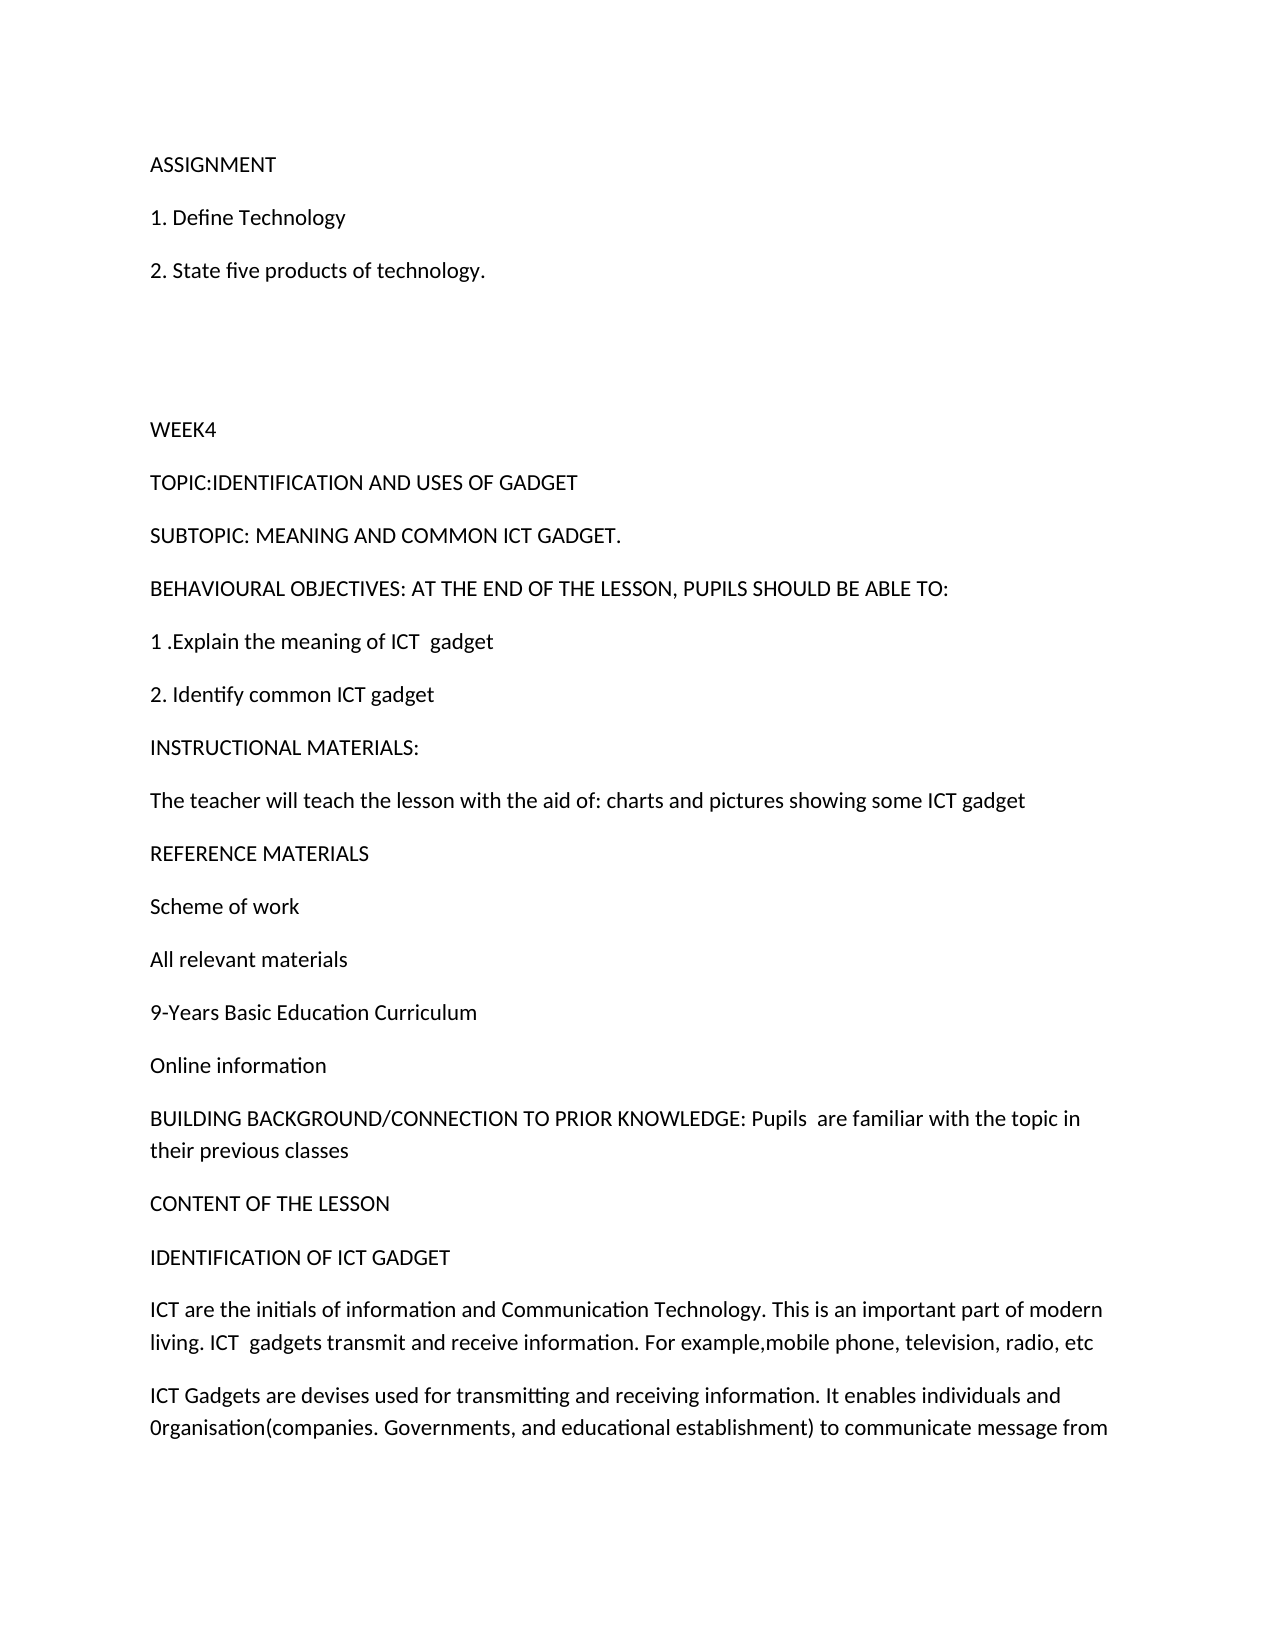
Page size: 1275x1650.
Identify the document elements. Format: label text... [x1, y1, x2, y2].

text CONTENT OF THE LESSON [150, 1189, 1125, 1218]
text BEHAVIOURAL OBJECTIVES: AT THE END OF THE LESSON, PUPILS SHOULD BE ABLE TO: [150, 574, 1125, 602]
text INSTRUCTIONAL MATERIALS: [150, 733, 1125, 761]
text All relevant materials [150, 945, 1125, 973]
text ICT are the initials of information and Communication Technology. This is an important part of modern living. ICT gadgets transmit and receive information. For example,mobile phone, television, radio, etc [150, 1296, 1125, 1356]
text 1. Define Technology [150, 203, 1125, 231]
text Scheme of work [150, 892, 1125, 920]
text Online information [150, 1051, 1125, 1079]
text 2. State five products of technology. [150, 256, 1125, 284]
text WEEK4 [150, 415, 1125, 443]
text ASSIGNMENT [150, 150, 1125, 178]
text IDENTIFICATION OF ICT GADGET [150, 1243, 1125, 1271]
text SUBTOPIC: MEANING AND COMMON ICT GADGET. [150, 521, 1125, 549]
text The teacher will teach the lesson with the aid of: charts and pictures showing some ICT gadget [150, 786, 1125, 814]
text REFERENCE MATERIALS [150, 839, 1125, 867]
text 1 .Explain the meaning of ICT gadget [150, 627, 1125, 655]
text 2. Identify common ICT gadget [150, 680, 1125, 708]
text TOPIC:IDENTIFICATION AND USES OF GADGET [150, 468, 1125, 496]
text BUILDING BACKGROUND/CONNECTION TO PRIOR KNOWLEDGE: Pupils are familiar with the topic in their previous classes [150, 1104, 1125, 1164]
text 9-Years Basic Education Curriculum [150, 998, 1125, 1026]
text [150, 1381, 1125, 1441]
